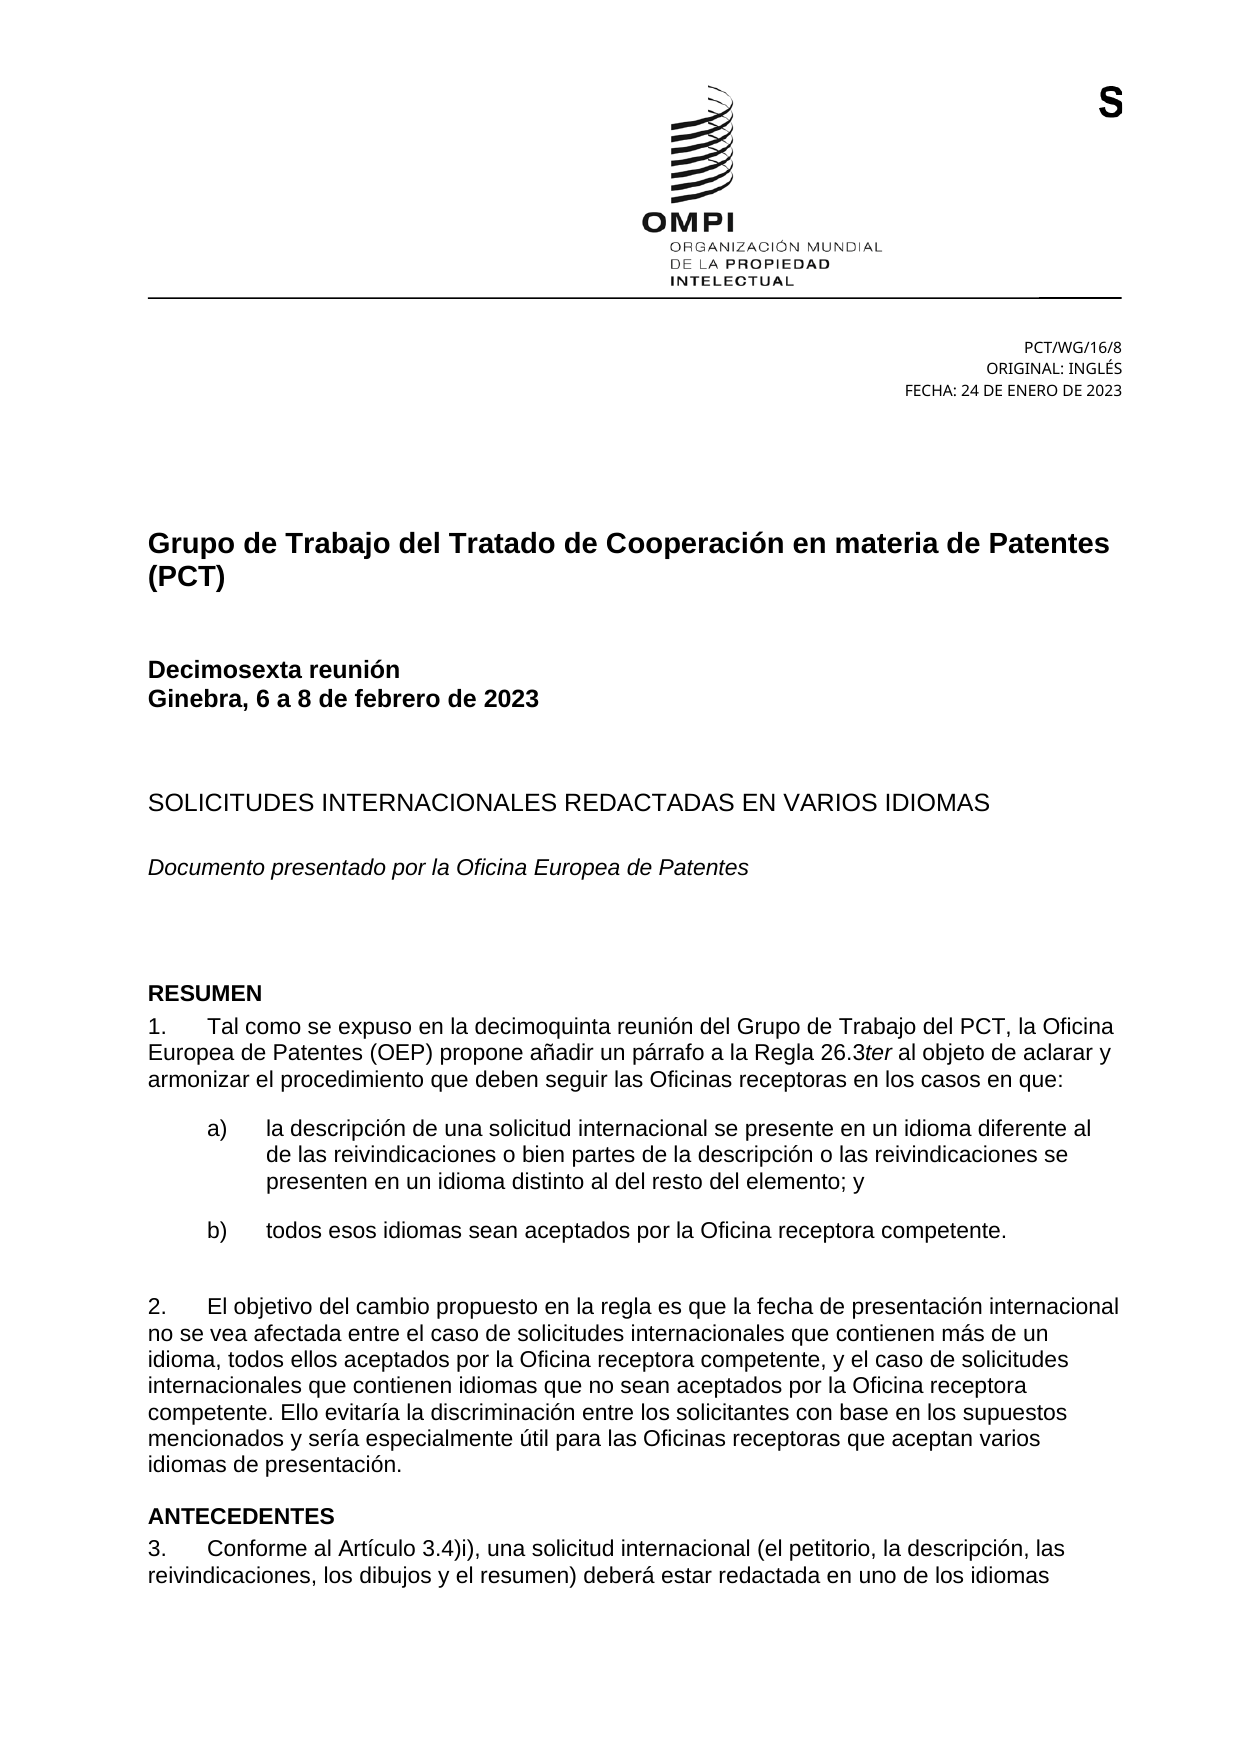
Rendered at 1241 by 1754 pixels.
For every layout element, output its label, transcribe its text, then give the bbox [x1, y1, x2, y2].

text Tal como se expuso en la decimoquinta reunión del Grupo de Trabajo del PCT, la Oficina Europea de Patentes (OEP) propone añadir un párrafo a la Regla 26.3ter al objeto de aclarar y armonizar el procedimiento que deben seguir las Oficinas receptoras en los casos en que: [148, 1013, 1122, 1092]
subtitle Resumen [148, 980, 1122, 1007]
text El objetivo del cambio propuesto en la regla es que la fecha de presentación internacional no se vea afectada entre el caso de solicitudes internacionales que contienen más de un idioma, todos ellos aceptados por la Oficina receptora competente, y el caso de solicitudes internacionales que contienen idiomas que no sean aceptados por la Oficina receptora competente. Ello evitaría la discriminación entre los solicitantes con base en los supuestos mencionados y sería especialmente útil para las Oficinas receptoras que aceptan varios idiomas de presentación. [148, 1293, 1122, 1478]
text Solicitudes internacionales REDACTADAS en varios idiomas [148, 788, 1122, 816]
text ORIGINAL: INGLÉS [148, 358, 1122, 379]
text Documento presentado por la Oficina Europea de Patentes [148, 854, 1122, 880]
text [148, 1535, 1122, 1588]
picture [627, 79, 1123, 298]
text FECHA: 24 DE ENERO DE 2023 [148, 379, 1122, 401]
list la descripción de una solicitud internacional se presente en un idioma diferente al de las reivindicaciones o bien partes de la descripción o las reivindicaciones se presenten en un idioma distinto al del resto del elemento; y [207, 1115, 1122, 1194]
list todos esos idiomas sean aceptados por la Oficina receptora competente. [207, 1217, 1122, 1243]
subtitle Antecedentes [148, 1503, 1122, 1529]
text pct/wg/16/8 [148, 337, 1122, 358]
text Ginebra, 6 a 8 de febrero de 2023 [148, 684, 1122, 713]
text Grupo de Trabajo del Tratado de Cooperación en materia de Patentes (PCT) [148, 526, 1122, 593]
text Decimosexta reunión [148, 655, 1122, 684]
